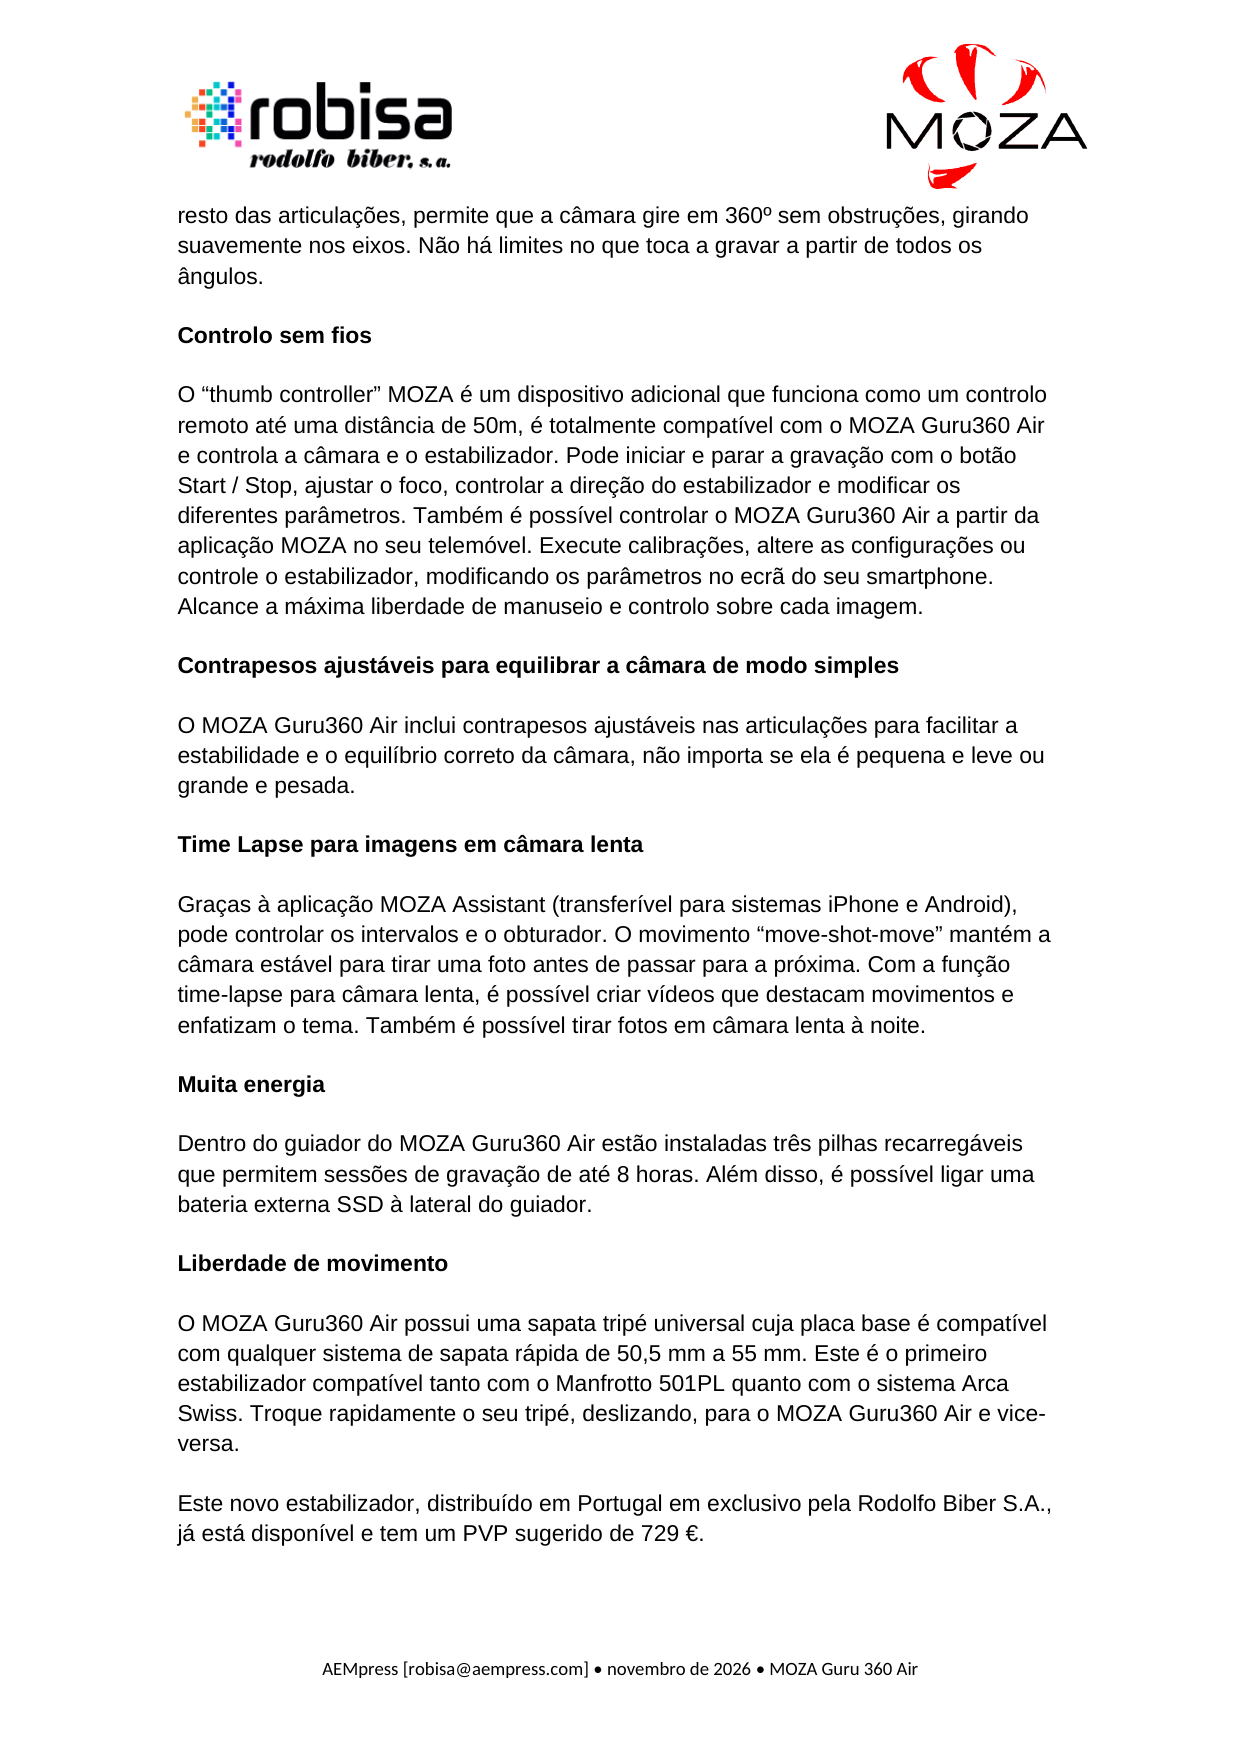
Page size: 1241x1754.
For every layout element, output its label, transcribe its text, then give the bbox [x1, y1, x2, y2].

picture [177, 73, 463, 175]
text Time Lapse para imagens em câmara lenta [177, 831, 1063, 858]
text Este novo estabilizador, distribuído em Portugal em exclusivo pela Rodolfo Biber S.A., já está disponível e tem um PVP sugerido de 729 €. [177, 1490, 1063, 1546]
picture [870, 32, 1098, 201]
text O MOZA Guru360 Air possui uma sapata tripé universal cuja placa base é compatível com qualquer sistema de sapata rápida de 50,5 mm a 55 mm. Este é o primeiro estabilizador compatível tanto com o Manfrotto 501PL quanto com o sistema Arca Swiss. Troque rapidamente o seu tripé, deslizando, para o MOZA Guru360 Air e vice-versa. [177, 1309, 1063, 1457]
text Liberdade de movimento [177, 1250, 1063, 1276]
text Graças à aplicação MOZA Assistant (transferível para sistemas iPhone e Android), pode controlar os intervalos e o obturador. O movimento “move-shot-move” mantém a câmara estável para tirar uma foto antes de passar para a próxima. Com a função time-lapse para câmara lenta, é possível criar vídeos que destacam movimentos e enfatizam o tema. Também é possível tirar fotos em câmara lenta à noite. [177, 891, 1063, 1038]
text Muita energia [177, 1071, 1063, 1097]
text O “thumb controller” MOZA é um dispositivo adicional que funciona como um controlo remoto até uma distância de 50m, é totalmente compatível com o MOZA Guru360 Air e controla a câmara e o estabilizador. Pode iniciar e parar a gravação com o botão Start / Stop, ajustar o foco, controlar a direção do estabilizador e modificar os diferentes parâmetros. Também é possível controlar o MOZA Guru360 Air a partir da aplicação MOZA no seu telemóvel. Execute calibrações, altere as configurações ou controle o estabilizador, modificando os parâmetros no ecrã do seu smartphone. Alcance a máxima liberdade de manuseio e controlo sobre cada imagem. [177, 381, 1063, 619]
text Contrapesos ajustáveis para equilibrar a câmara de modo simples [177, 652, 1063, 678]
text Dentro do guiador do MOZA Guru360 Air estão instaladas três pilhas recarregáveis que permitem sessões de gravação de até 8 horas. Além disso, é possível ligar uma bateria externa SSD à lateral do guiador. [177, 1130, 1063, 1217]
text Controlo sem fios [177, 322, 1063, 348]
text O MOZA Guru360 Air inclui contrapesos ajustáveis nas articulações para facilitar a estabilidade e o equilíbrio correto da câmara, não importa se ela é pequena e leve ou grande e pesada. [177, 712, 1063, 798]
